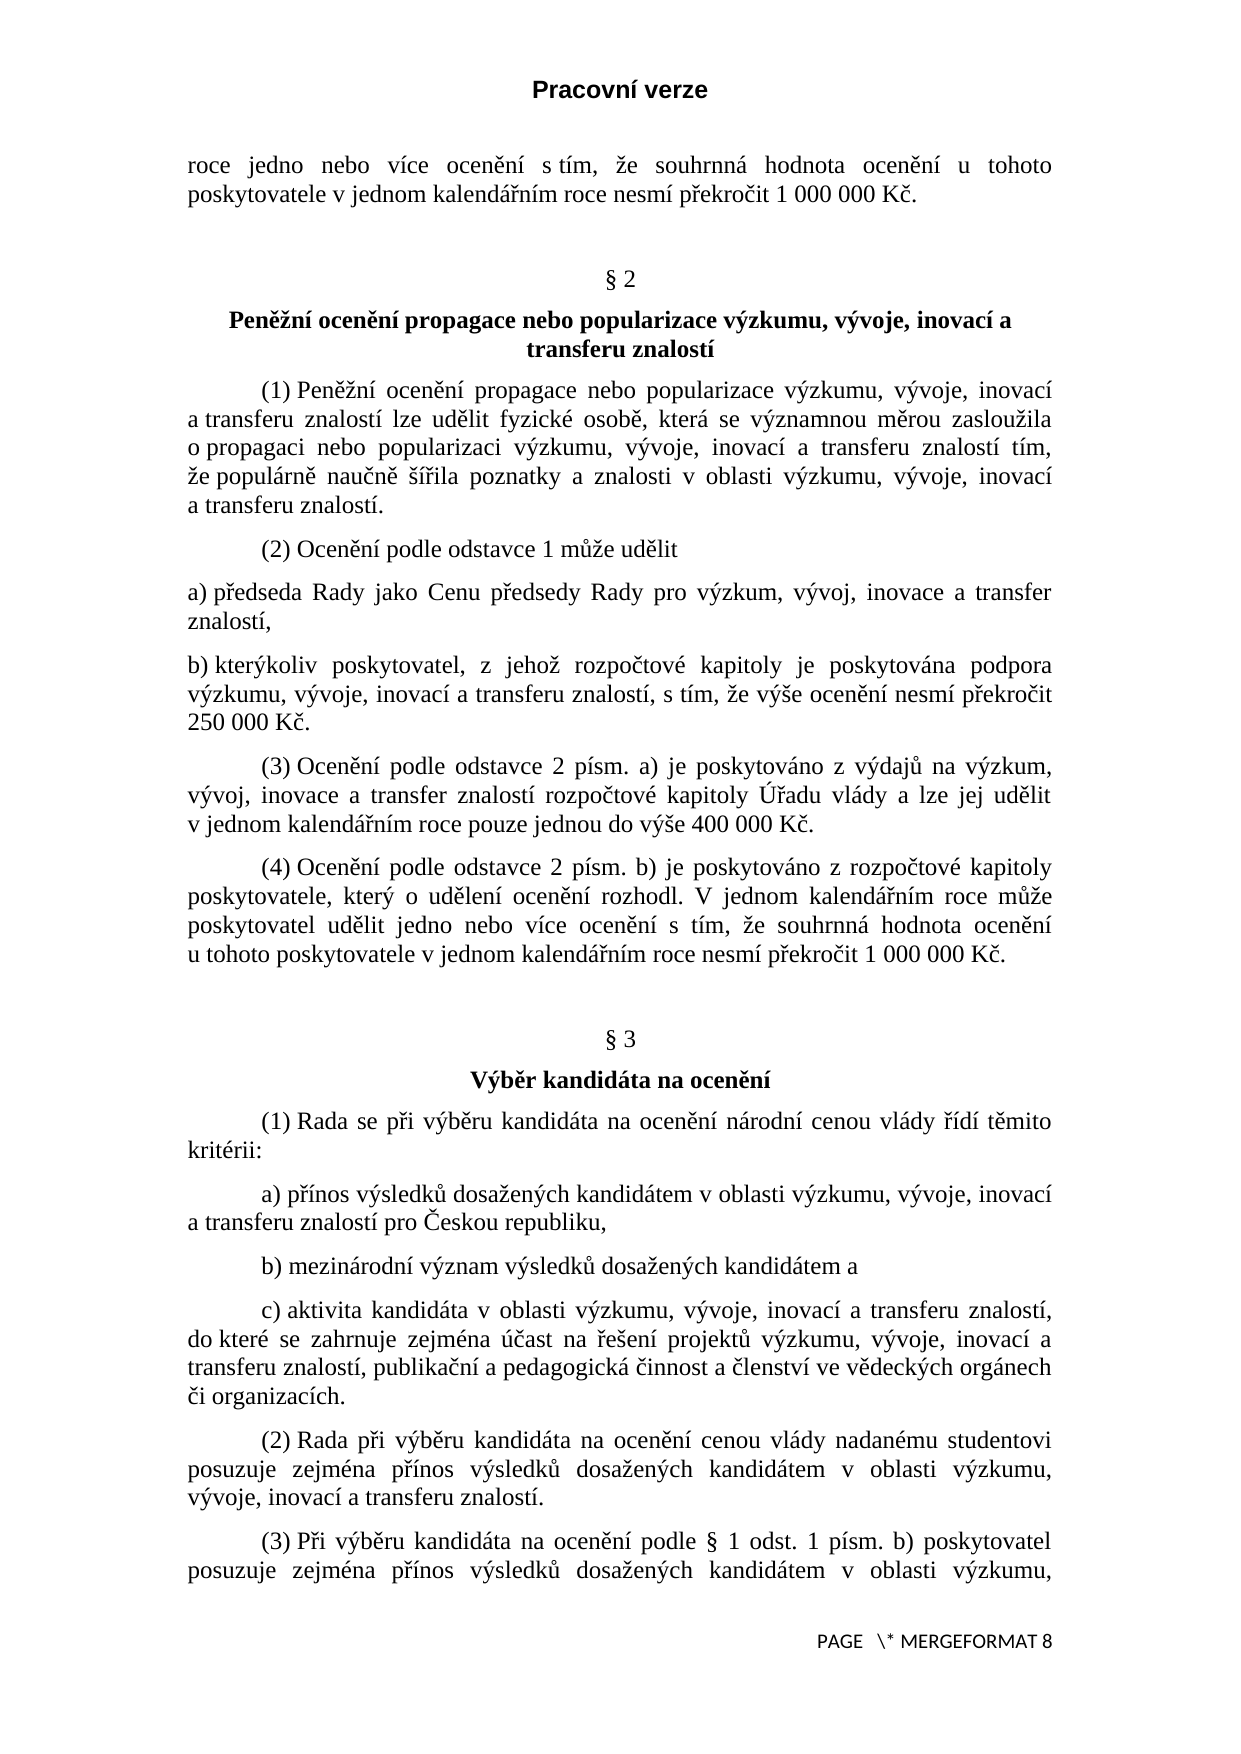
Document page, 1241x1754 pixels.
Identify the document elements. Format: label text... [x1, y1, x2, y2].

text § 2 [187, 264, 1053, 292]
text b) mezinárodní význam výsledků dosažených kandidátem a [187, 1251, 1053, 1280]
text (4) Ocenění podle odstavce 2 písm. b) je poskytováno z rozpočtové kapitoly poskytovatele, který o udělení ocenění rozhodl. V jednom kalendářním roce může poskytovatel udělit jedno nebo více ocenění s tím, že souhrnná hodnota ocenění u tohoto poskytovatele v jednom kalendářním roce nesmí překročit 1 000 000 Kč. [187, 852, 1053, 967]
text (3) Ocenění podle odstavce 2 písm. a) je poskytováno z výdajů na výzkum, vývoj, inovace a transfer znalostí rozpočtové kapitoly Úřadu vlády a lze jej udělit v jednom kalendářním roce pouze jednou do výše 400 000 Kč. [187, 751, 1053, 837]
text § 3 [187, 1024, 1053, 1052]
text (2) Ocenění podle odstavce 1 může udělit [187, 534, 1053, 562]
text a) přínos výsledků dosažených kandidátem v oblasti výzkumu, vývoje, inovací a transferu znalostí pro Českou republiku, [187, 1179, 1053, 1236]
text c) aktivita kandidáta v oblasti výzkumu, vývoje, inovací a transferu znalostí, do které se zahrnuje zejména účast na řešení projektů výzkumu, vývoje, inovací a transferu znalostí, publikační a pedagogická činnost a členství ve vědeckých orgánech či organizacích. [187, 1295, 1053, 1410]
text (1) Rada se při výběru kandidáta na ocenění národní cenou vlády řídí těmito kritérii: [187, 1106, 1053, 1164]
text a) předseda Rady jako Cenu předsedy Rady pro výzkum, vývoj, inovace a transfer znalostí, [187, 577, 1053, 635]
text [187, 1526, 1053, 1584]
text b) kterýkoliv poskytovatel, z jehož rozpočtové kapitoly je poskytována podpora výzkumu, vývoje, inovací a transferu znalostí, s tím, že výše ocenění nesmí překročit 250 000 Kč. [187, 650, 1053, 736]
text Peněžní ocenění propagace nebo popularizace výzkumu, vývoje, inovací a transferu znalostí [187, 305, 1053, 362]
text (1) Peněžní ocenění propagace nebo popularizace výzkumu, vývoje, inovací a transferu znalostí lze udělit fyzické osobě, která se významnou měrou zasloužila o propagaci nebo popularizaci výzkumu, vývoje, inovací a transferu znalostí tím, že populárně naučně šířila poznatky a znalosti v oblasti výzkumu, vývoje, inovací a transferu znalostí. [187, 375, 1053, 519]
text Výběr kandidáta na ocenění [187, 1065, 1053, 1094]
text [187, 150, 1053, 207]
text (2) Rada při výběru kandidáta na ocenění cenou vlády nadanému studentovi posuzuje zejména přínos výsledků dosažených kandidátem v oblasti výzkumu, vývoje, inovací a transferu znalostí. [187, 1425, 1053, 1511]
